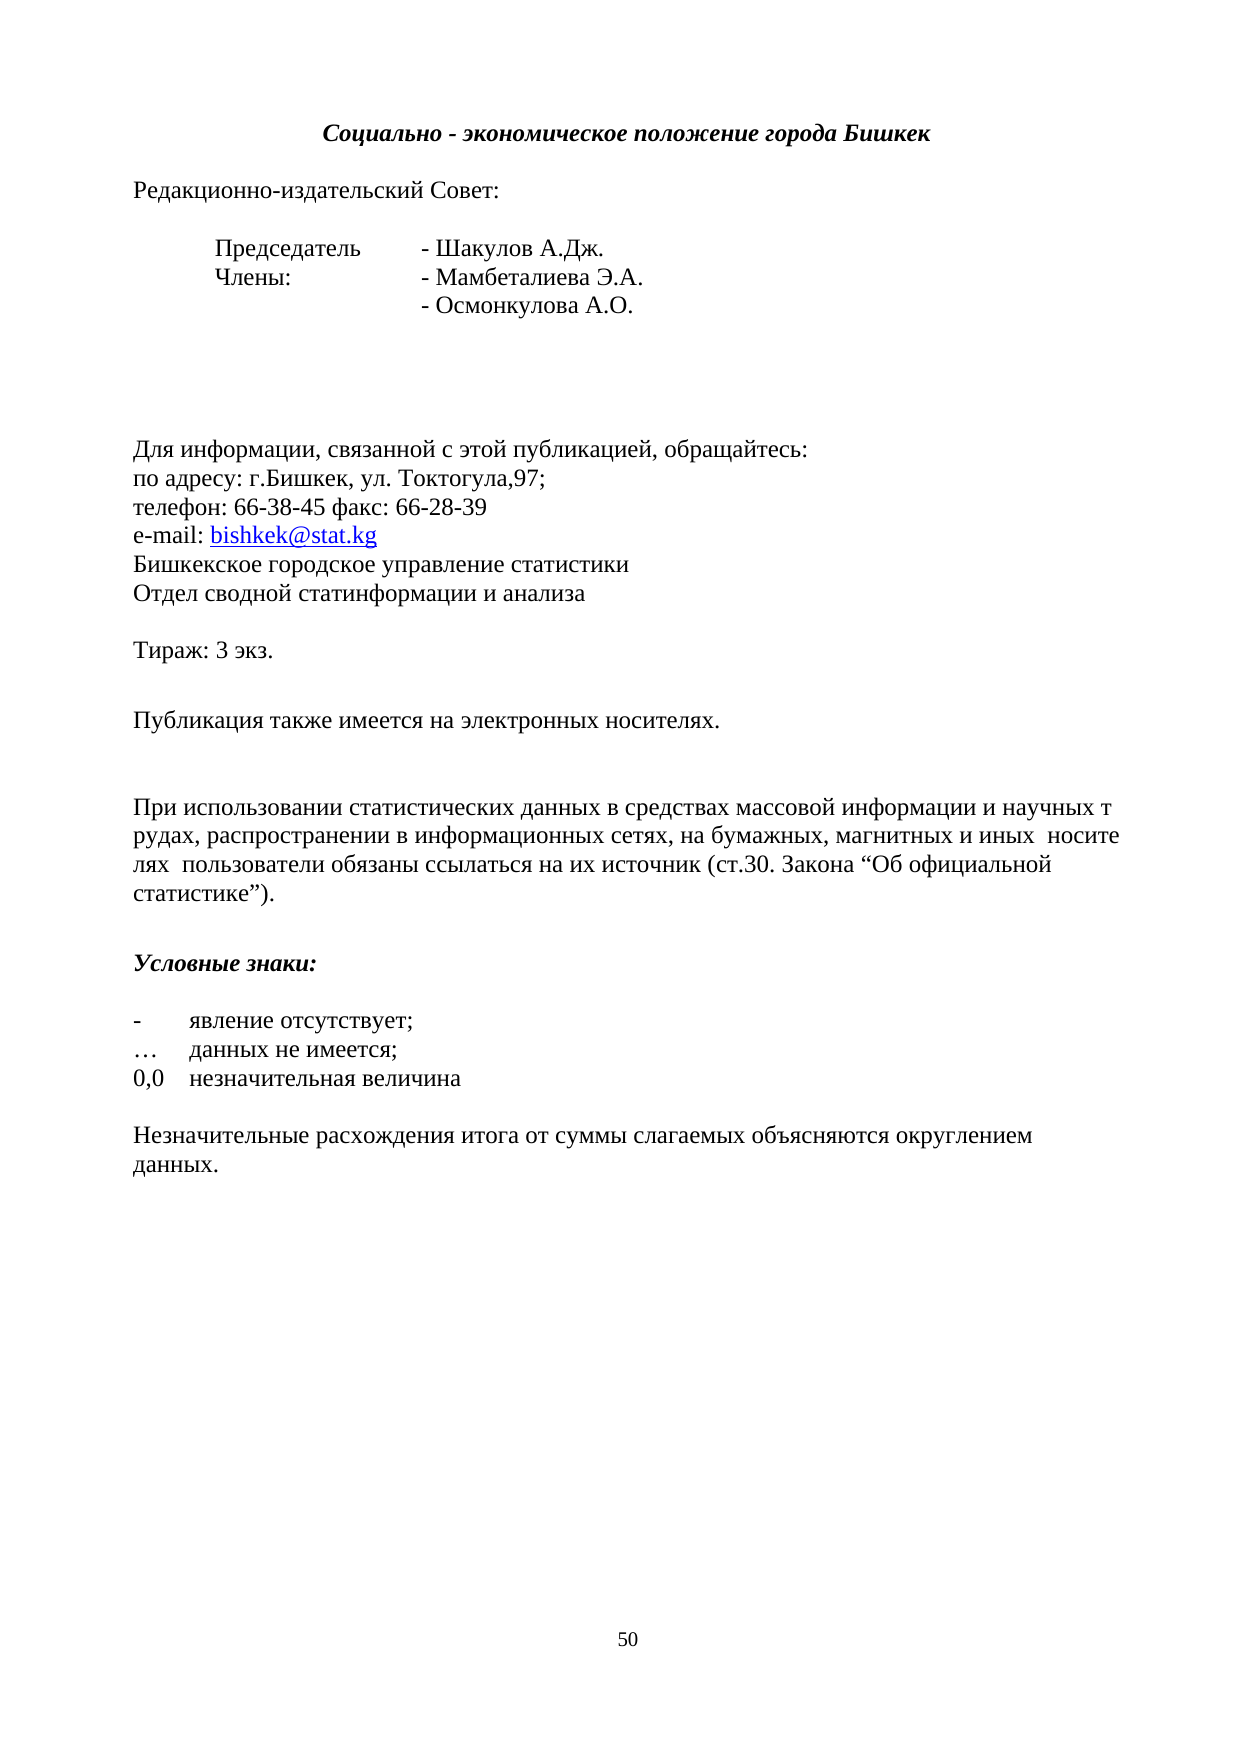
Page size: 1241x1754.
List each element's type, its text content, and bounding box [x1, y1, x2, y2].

text телефон: 66-38-45 факс: 66-28-39 [133, 492, 1122, 521]
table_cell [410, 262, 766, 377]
text e-mail: bishkek@stat.kg [133, 521, 1122, 549]
text Бишкекское городское управление статистики [133, 549, 1122, 578]
text по адресу: г.Бишкек, ул. Токтогула,97; [133, 463, 1122, 492]
text … данных не имеется; [133, 1034, 1122, 1063]
text Для информации, связанной с этой публикацией, обращайтесь: [133, 434, 1122, 463]
text Социально - экономическое положение города Бишкек [133, 118, 1122, 147]
text 0,0 незначительная величина [133, 1063, 1122, 1092]
text Тираж: 3 экз. [133, 636, 1122, 664]
text Редакционно-издательский Совет: [133, 176, 1122, 204]
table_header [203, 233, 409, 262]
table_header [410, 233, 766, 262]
text Условные знаки: [133, 948, 1122, 977]
text Незначительные расхождения итога от суммы слагаемых объясняются округлением данных. [133, 1121, 1122, 1178]
text При использовании статистических данных в средствах массовой информации и научных трудах, распространении в информационных сетях, на бумажных, магнитных и иных носителях пользователи обязаны ссылаться на их источник (ст.30. Закона “Об официальной статистике”). [133, 792, 1122, 907]
text Отдел сводной статинформации и анализа [133, 578, 1122, 607]
text - явление отсутствует; [133, 1006, 1122, 1034]
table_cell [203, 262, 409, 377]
text Публикация также имеется на электронных носителях. [133, 706, 1122, 734]
